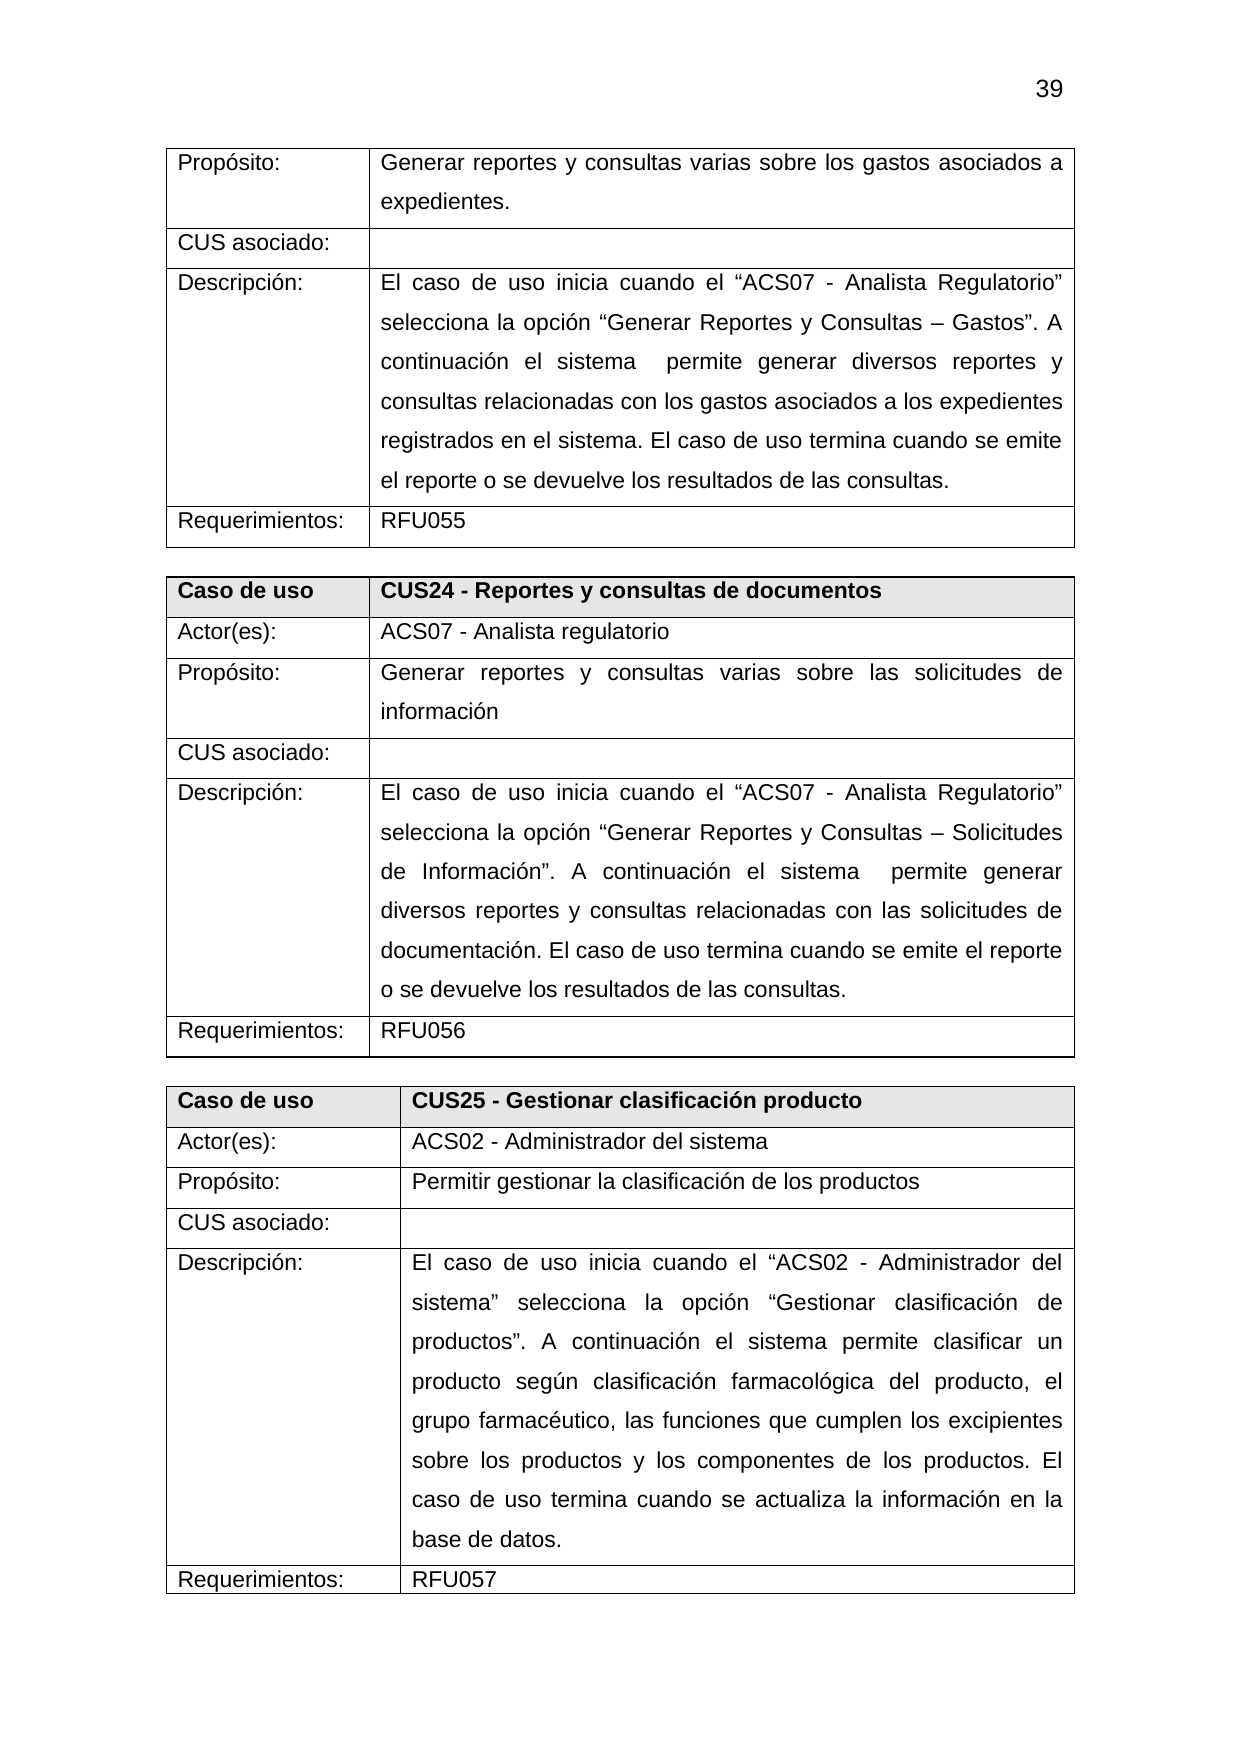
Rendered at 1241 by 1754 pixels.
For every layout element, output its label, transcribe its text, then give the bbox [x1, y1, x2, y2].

table_cell RFU057 [401, 1566, 1074, 1592]
table_cell Generar reportes y consultas varias sobre las solicitudes de información [370, 659, 1074, 737]
table_cell Propósito: [167, 1168, 400, 1208]
table_cell ACS02 - Administrador del sistema [401, 1128, 1074, 1167]
table_header CUS24 - Reportes y consultas de documentos [370, 578, 1074, 617]
table_cell [401, 1209, 1074, 1248]
table_cell Descripción: [167, 779, 369, 1016]
table_header Caso de uso [167, 1087, 400, 1127]
table_cell CUS asociado: [167, 739, 369, 778]
table_cell El caso de uso inicia cuando el “ACS02 - Administrador del sistema” selecciona la opción “Gestionar clasificación de productos”. A continuación el sistema permite clasificar un producto según clasificación farmacológica del producto, el grupo farmacéutico, las funciones que cumplen los excipientes sobre los productos y los componentes de los productos. El caso de uso termina cuando se actualiza la información en la base de datos. [401, 1249, 1074, 1565]
table_cell El caso de uso inicia cuando el “ACS07 - Analista Regulatorio” selecciona la opción “Generar Reportes y Consultas – Gastos”. A continuación el sistema permite generar diversos reportes y consultas relacionadas con los gastos asociados a los expedientes registrados en el sistema. El caso de uso termina cuando se emite el reporte o se devuelve los resultados de las consultas. [370, 269, 1074, 506]
table_cell Requerimientos: [167, 507, 369, 547]
table_cell Actor(es): [167, 1128, 400, 1167]
table_header Caso de uso [167, 578, 369, 617]
table_cell Descripción: [167, 269, 369, 506]
table_cell Actor(es): [167, 618, 369, 657]
table_cell Propósito: [167, 659, 369, 737]
table_cell Generar reportes y consultas varias sobre los gastos asociados a expedientes. [370, 149, 1074, 228]
table_cell Requerimientos: [167, 1566, 400, 1592]
table_cell RFU056 [370, 1017, 1074, 1056]
table_header CUS25 - Gestionar clasificación producto [401, 1087, 1074, 1127]
table_cell Propósito: [167, 149, 369, 228]
table_cell [370, 229, 1074, 268]
table_cell CUS asociado: [167, 1209, 400, 1248]
table_cell CUS asociado: [167, 229, 369, 268]
table_cell Descripción: [167, 1249, 400, 1565]
table_cell [370, 739, 1074, 778]
table_cell El caso de uso inicia cuando el “ACS07 - Analista Regulatorio” selecciona la opción “Generar Reportes y Consultas – Solicitudes de Información”. A continuación el sistema permite generar diversos reportes y consultas relacionadas con las solicitudes de documentación. El caso de uso termina cuando se emite el reporte o se devuelve los resultados de las consultas. [370, 779, 1074, 1016]
table_cell ACS07 - Analista regulatorio [370, 618, 1074, 657]
table_cell Requerimientos: [167, 1017, 369, 1056]
table_cell Permitir gestionar la clasificación de los productos [401, 1168, 1074, 1208]
table_cell RFU055 [370, 507, 1074, 547]
